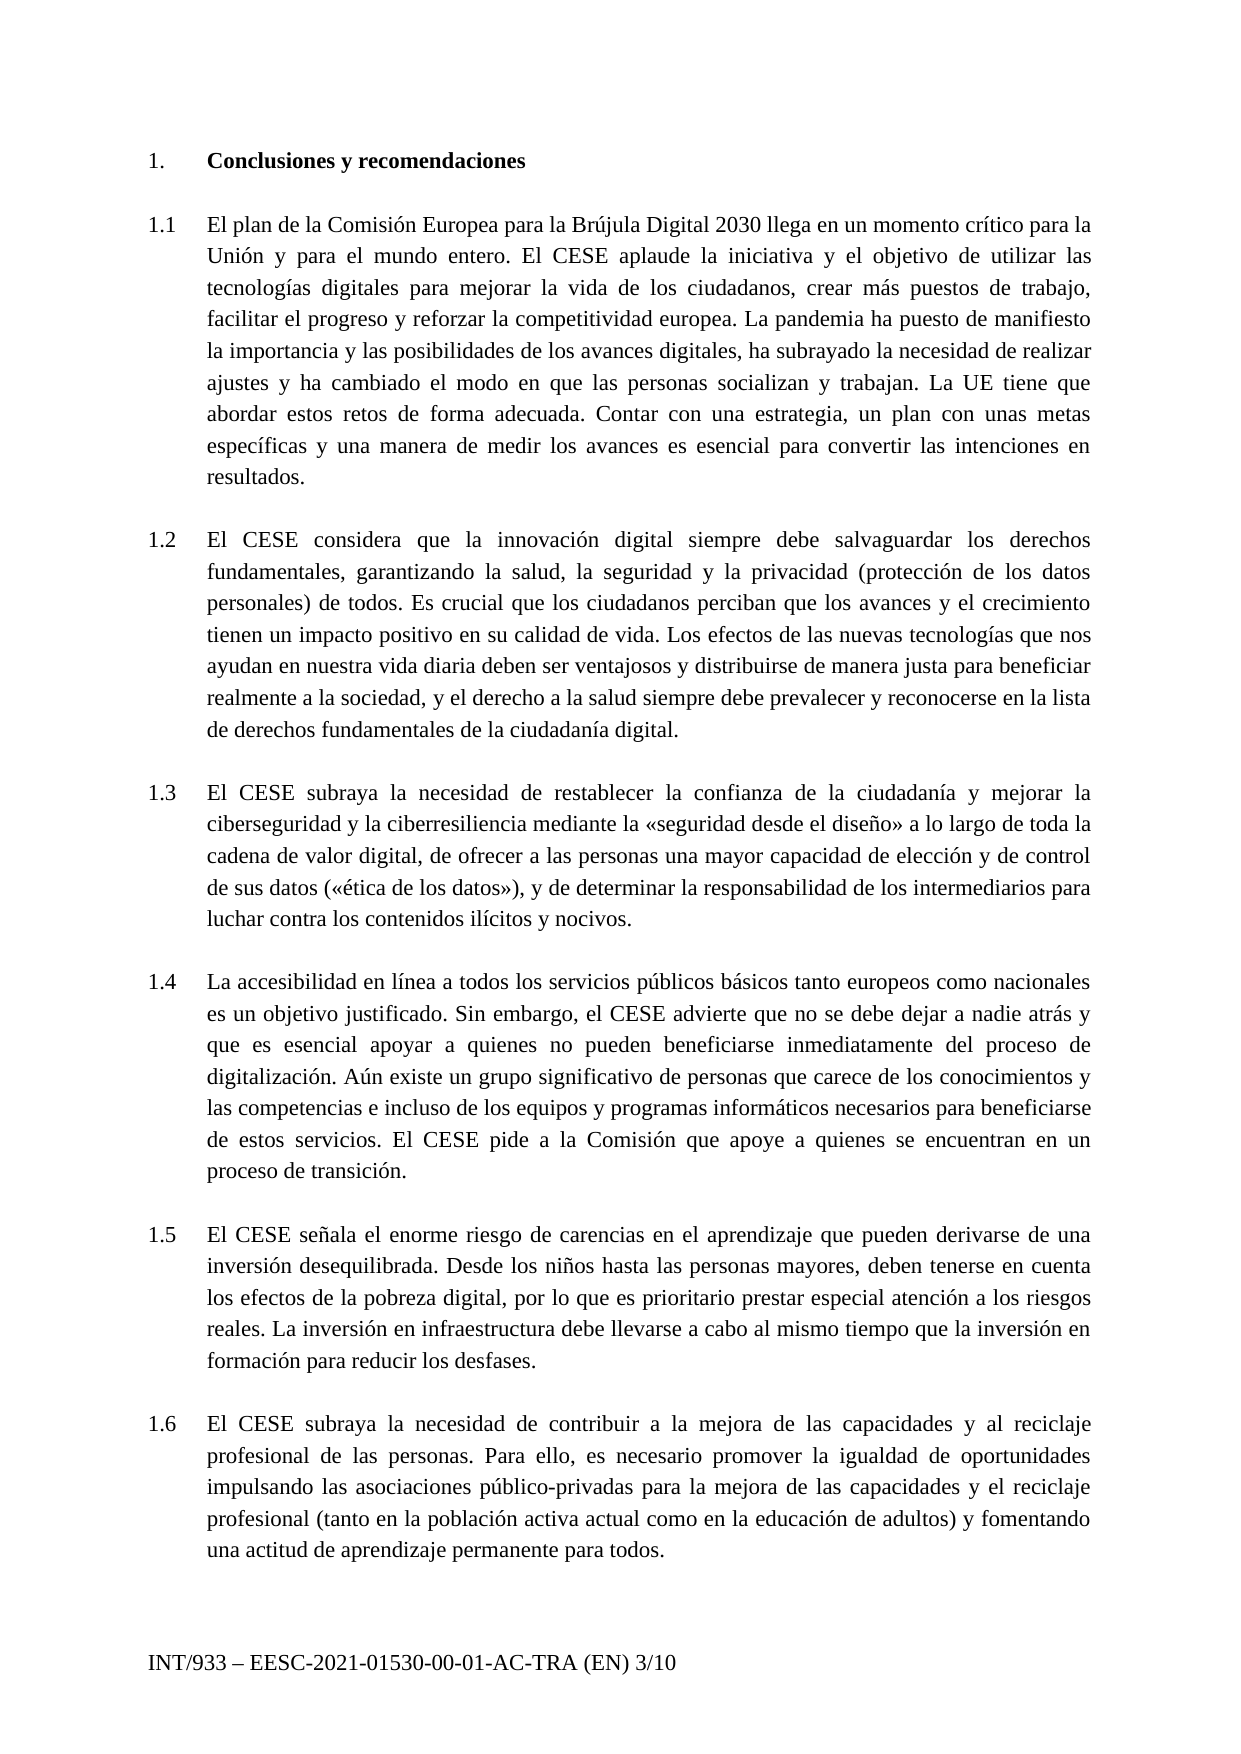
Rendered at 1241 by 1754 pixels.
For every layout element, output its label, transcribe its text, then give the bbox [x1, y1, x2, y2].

subtitle El CESE señala el enorme riesgo de carencias en el aprendizaje que pueden derivarse de una inversión desequilibrada. Desde los niños hasta las personas mayores, deben tenerse en cuenta los efectos de la pobreza digital, por lo que es prioritario prestar especial atención a los riesgos reales. La inversión en infraestructura debe llevarse a cabo al mismo tiempo que la inversión en formación para reducir los desfases. [148, 1221, 1093, 1373]
subtitle El plan de la Comisión Europea para la Brújula Digital 2030 llega en un momento crítico para la Unión y para el mundo entero. El CESE aplaude la iniciativa y el objetivo de utilizar las tecnologías digitales para mejorar la vida de los ciudadanos, crear más puestos de trabajo, facilitar el progreso y reforzar la competitividad europea. La pandemia ha puesto de manifiesto la importancia y las posibilidades de los avances digitales, ha subrayado la necesidad de realizar ajustes y ha cambiado el modo en que las personas socializan y trabajan. La UE tiene que abordar estos retos de forma adecuada. Contar con una estrategia, un plan con unas metas específicas y una manera de medir los avances es esencial para convertir las intenciones en resultados. [148, 211, 1093, 489]
subtitle El CESE subraya la necesidad de contribuir a la mejora de las capacidades y al reciclaje profesional de las personas. Para ello, es necesario promover la igualdad de oportunidades impulsando las asociaciones público-privadas para la mejora de las capacidades y el reciclaje profesional (tanto en la población activa actual como en la educación de adultos) y fomentando una actitud de aprendizaje permanente para todos. [148, 1410, 1093, 1563]
subtitle La accesibilidad en línea a todos los servicios públicos básicos tanto europeos como nacionales es un objetivo justificado. Sin embargo, el CESE advierte que no se debe dejar a nadie atrás y que es esencial apoyar a quienes no pueden beneficiarse inmediatamente del proceso de digitalización. Aún existe un grupo significativo de personas que carece de los conocimientos y las competencias e incluso de los equipos y programas informáticos necesarios para beneficiarse de estos servicios. El CESE pide a la Comisión que apoye a quienes se encuentran en un proceso de transición. [148, 968, 1093, 1184]
subtitle Conclusiones y recomendaciones [148, 148, 1093, 174]
subtitle El CESE subraya la necesidad de restablecer la confianza de la ciudadanía y mejorar la ciberseguridad y la ciberresiliencia mediante la «seguridad desde el diseño» a lo largo de toda la cadena de valor digital, de ofrecer a las personas una mayor capacidad de elección y de control de sus datos («ética de los datos»), y de determinar la responsabilidad de los intermediarios para luchar contra los contenidos ilícitos y nocivos. [148, 779, 1093, 931]
subtitle El CESE considera que la innovación digital siempre debe salvaguardar los derechos fundamentales, garantizando la salud, la seguridad y la privacidad (protección de los datos personales) de todos. Es crucial que los ciudadanos perciban que los avances y el crecimiento tienen un impacto positivo en su calidad de vida. Los efectos de las nuevas tecnologías que nos ayudan en nuestra vida diaria deben ser ventajosos y distribuirse de manera justa para beneficiar realmente a la sociedad, y el derecho a la salud siempre debe prevalecer y reconocerse en la lista de derechos fundamentales de la ciudadanía digital. [148, 526, 1093, 742]
